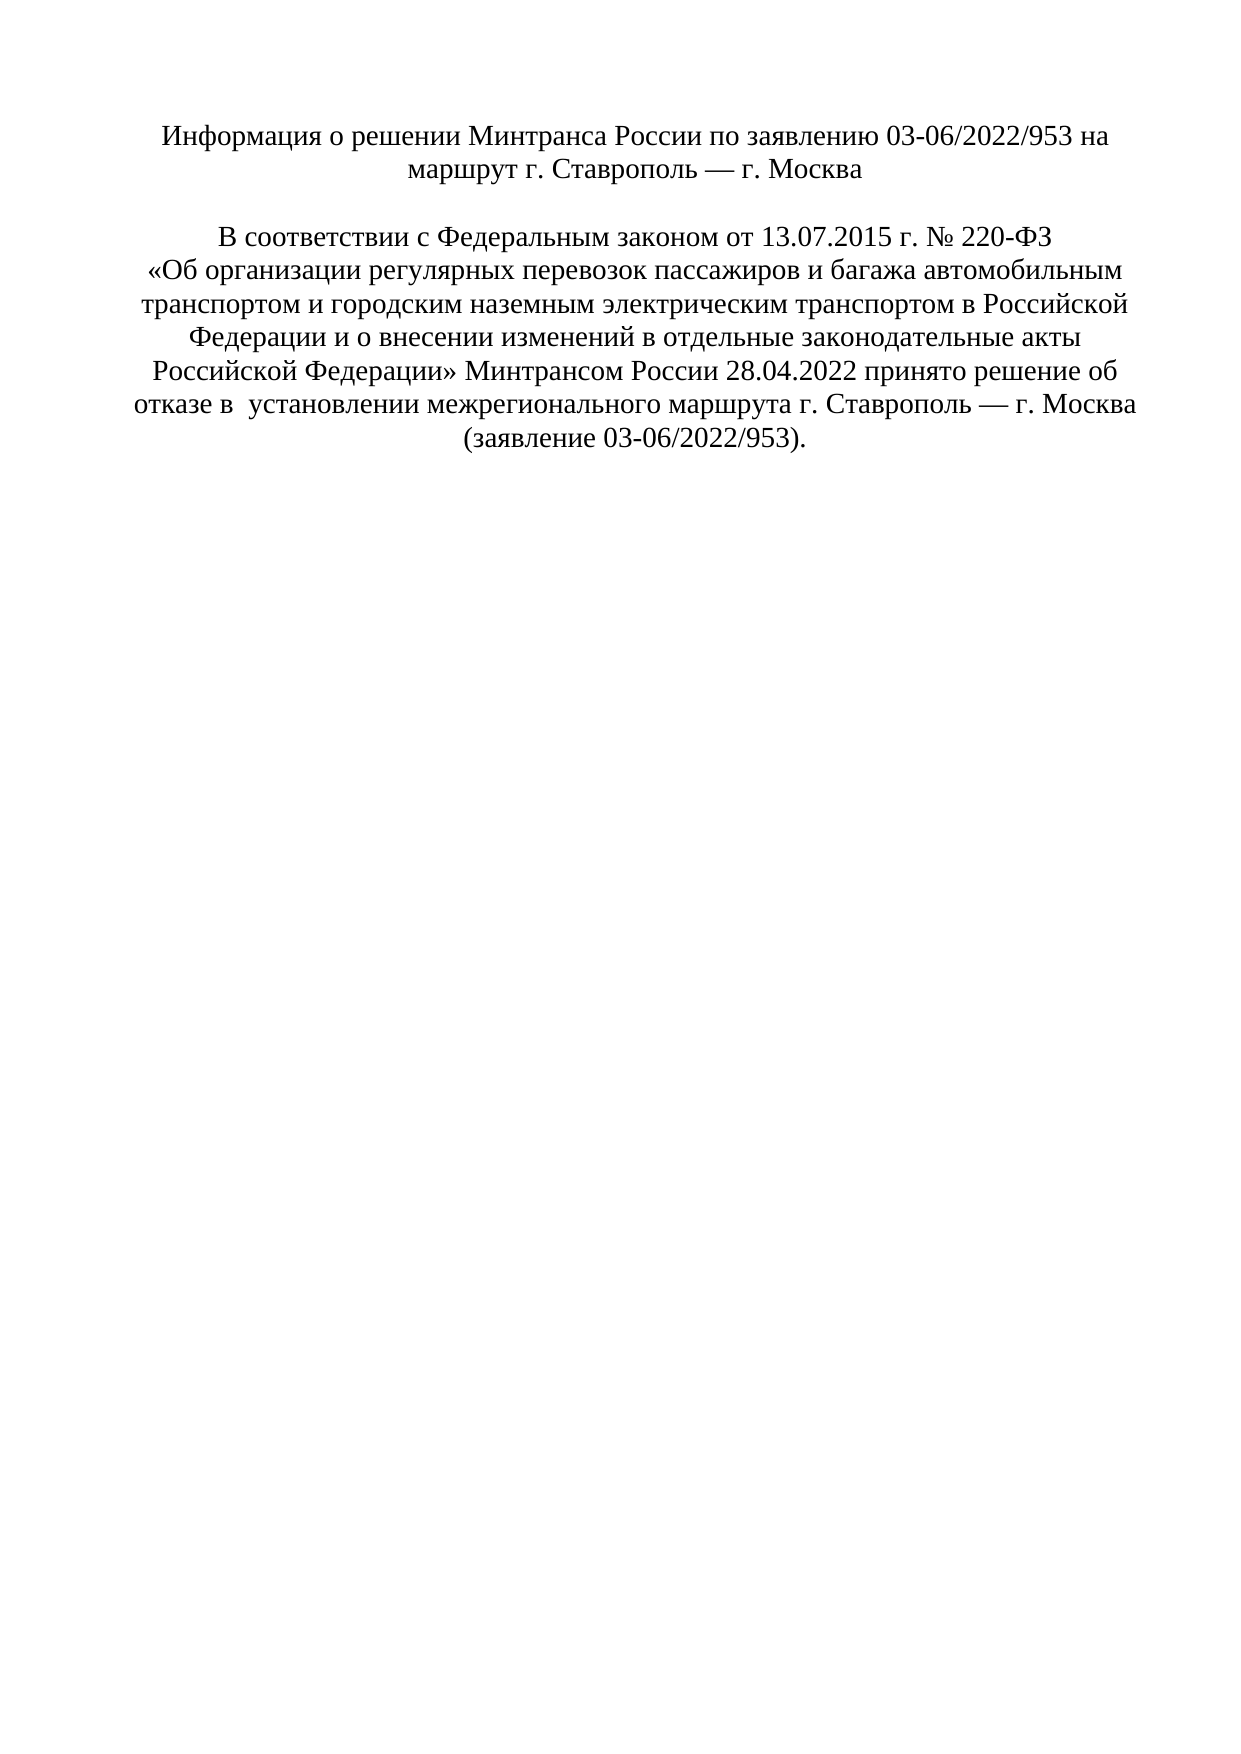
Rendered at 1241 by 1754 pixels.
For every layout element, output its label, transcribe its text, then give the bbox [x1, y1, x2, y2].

text Информация о решении Минтранса России по заявлению 03-06/2022/953 на маршрут г. Ставрополь — г. Москва [118, 118, 1152, 185]
text В соответствии с Федеральным законом от 13.07.2015 г. № 220-ФЗ «Об организации регулярных перевозок пассажиров и багажа автомобильным транспортом и городским наземным электрическим транспортом в Российской Федерации и о внесении изменений в отдельные законодательные акты Российской Федерации» Минтрансом России 28.04.2022 принято решение об отказе в установлении межрегионального маршрута г. Ставрополь — г. Москва (заявление 03-06/2022/953). [118, 219, 1152, 453]
